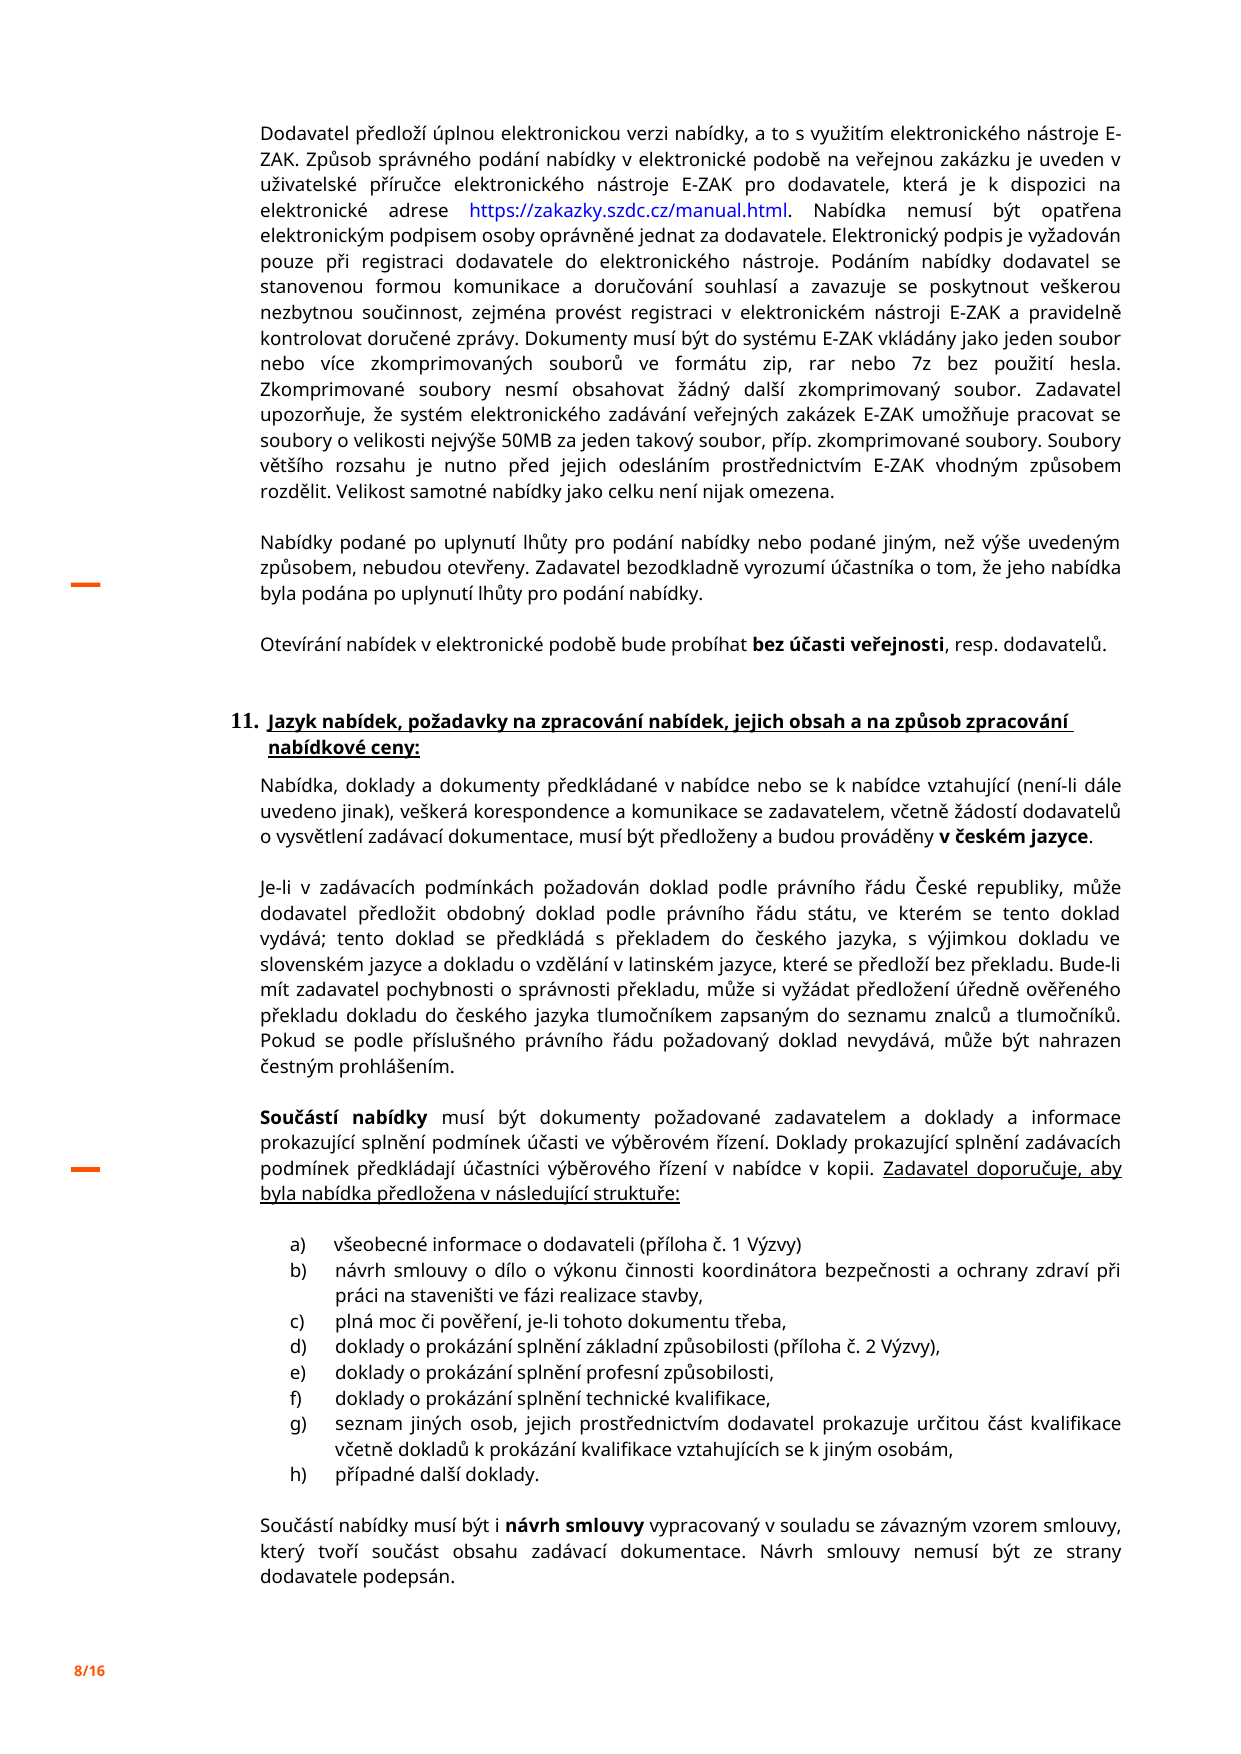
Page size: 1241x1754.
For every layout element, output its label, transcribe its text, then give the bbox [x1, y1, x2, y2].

text Součástí nabídky musí být i návrh smlouvy vypracovaný v souladu se závazným vzorem smlouvy, který tvoří součást obsahu zadávací dokumentace. Návrh smlouvy nemusí být ze strany dodavatele podepsán. [260, 1512, 1122, 1589]
list doklady o prokázání splnění profesní způsobilosti, [289, 1359, 1122, 1385]
text Součástí nabídky musí být dokumenty požadované zadavatelem a doklady a informace prokazující splnění podmínek účasti ve výběrovém řízení. Doklady prokazující splnění zadávacích podmínek předkládají účastníci výběrového řízení v nabídce v kopii. Zadavatel doporučuje, aby byla nabídka předložena v následující struktuře: [260, 1104, 1122, 1206]
list Jazyk nabídek, požadavky na zpracování nabídek, jejich obsah a na způsob zpracování nabídkové ceny: [230, 708, 1122, 760]
text Dodavatel předloží úplnou elektronickou verzi nabídky, a to s využitím elektronického nástroje E-ZAK. Způsob správného podání nabídky v elektronické podobě na veřejnou zakázku je uveden v uživatelské příručce elektronického nástroje E-ZAK pro dodavatele, která je k dispozici na elektronické adrese https://zakazky.szdc.cz/manual.html. Nabídka nemusí být opatřena elektronickým podpisem osoby oprávněné jednat za dodavatele. Elektronický podpis je vyžadován pouze při registraci dodavatele do elektronického nástroje. Podáním nabídky dodavatel se stanovenou formou komunikace a doručování souhlasí a zavazuje se poskytnout veškerou nezbytnou součinnost, zejména provést registraci v elektronickém nástroji E-ZAK a pravidelně kontrolovat doručené zprávy. Dokumenty musí být do systému E-ZAK vkládány jako jeden soubor nebo více zkomprimovaných souborů ve formátu zip, rar nebo 7z bez použití hesla. Zkomprimované soubory nesmí obsahovat žádný další zkomprimovaný soubor. Zadavatel upozorňuje, že systém elektronického zadávání veřejných zakázek E-ZAK umožňuje pracovat se soubory o velikosti nejvýše 50MB za jeden takový soubor, příp. zkomprimované soubory. Soubory většího rozsahu je nutno před jejich odesláním prostřednictvím E-ZAK vhodným způsobem rozdělit. Velikost samotné nabídky jako celku není nijak omezena. [260, 121, 1122, 503]
text Je-li v zadávacích podmínkách požadován doklad podle právního řádu České republiky, může dodavatel předložit obdobný doklad podle právního řádu státu, ve kterém se tento doklad vydává; tento doklad se předkládá s překladem do českého jazyka, s výjimkou dokladu ve slovenském jazyce a dokladu o vzdělání v latinském jazyce, které se předloží bez překladu. Bude-li mít zadavatel pochybnosti o správnosti překladu, může si vyžádat předložení úředně ověřeného překladu dokladu do českého jazyka tlumočníkem zapsaným do seznamu znalců a tlumočníků. Pokud se podle příslušného právního řádu požadovaný doklad nevydává, může být nahrazen čestným prohlášením. [260, 874, 1122, 1079]
list plná moc či pověření, je-li tohoto dokumentu třeba, [289, 1308, 1122, 1334]
list seznam jiných osob, jejich prostřednictvím dodavatel prokazuje určitou část kvalifikace včetně dokladů k prokázání kvalifikace vztahujících se k jiným osobám, [289, 1410, 1122, 1461]
list všeobecné informace o dodavateli (příloha č. 1 Výzvy) [289, 1232, 1122, 1257]
text Nabídky podané po uplynutí lhůty pro podání nabídky nebo podané jiným, než výše uvedeným způsobem, nebudou otevřeny. Zadavatel bezodkladně vyrozumí účastníka o tom, že jeho nabídka byla podána po uplynutí lhůty pro podání nabídky. [260, 529, 1122, 606]
list doklady o prokázání splnění technické kvalifikace, [289, 1385, 1122, 1410]
list případné další doklady. [289, 1461, 1122, 1487]
list doklady o prokázání splnění základní způsobilosti (příloha č. 2 Výzvy), [289, 1334, 1122, 1359]
text Otevírání nabídek v elektronické podobě bude probíhat bez účasti veřejnosti, resp. dodavatelů. [260, 631, 1122, 657]
text Nabídka, doklady a dokumenty předkládané v nabídce nebo se k nabídce vztahující (není-li dále uvedeno jinak), veškerá korespondence a komunikace se zadavatelem, včetně žádostí dodavatelů o vysvětlení zadávací dokumentace, musí být předloženy a budou prováděny v českém jazyce. [260, 772, 1122, 849]
list návrh smlouvy o dílo o výkonu činnosti koordinátora bezpečnosti a ochrany zdraví při práci na staveništi ve fázi realizace stavby, [289, 1257, 1122, 1308]
